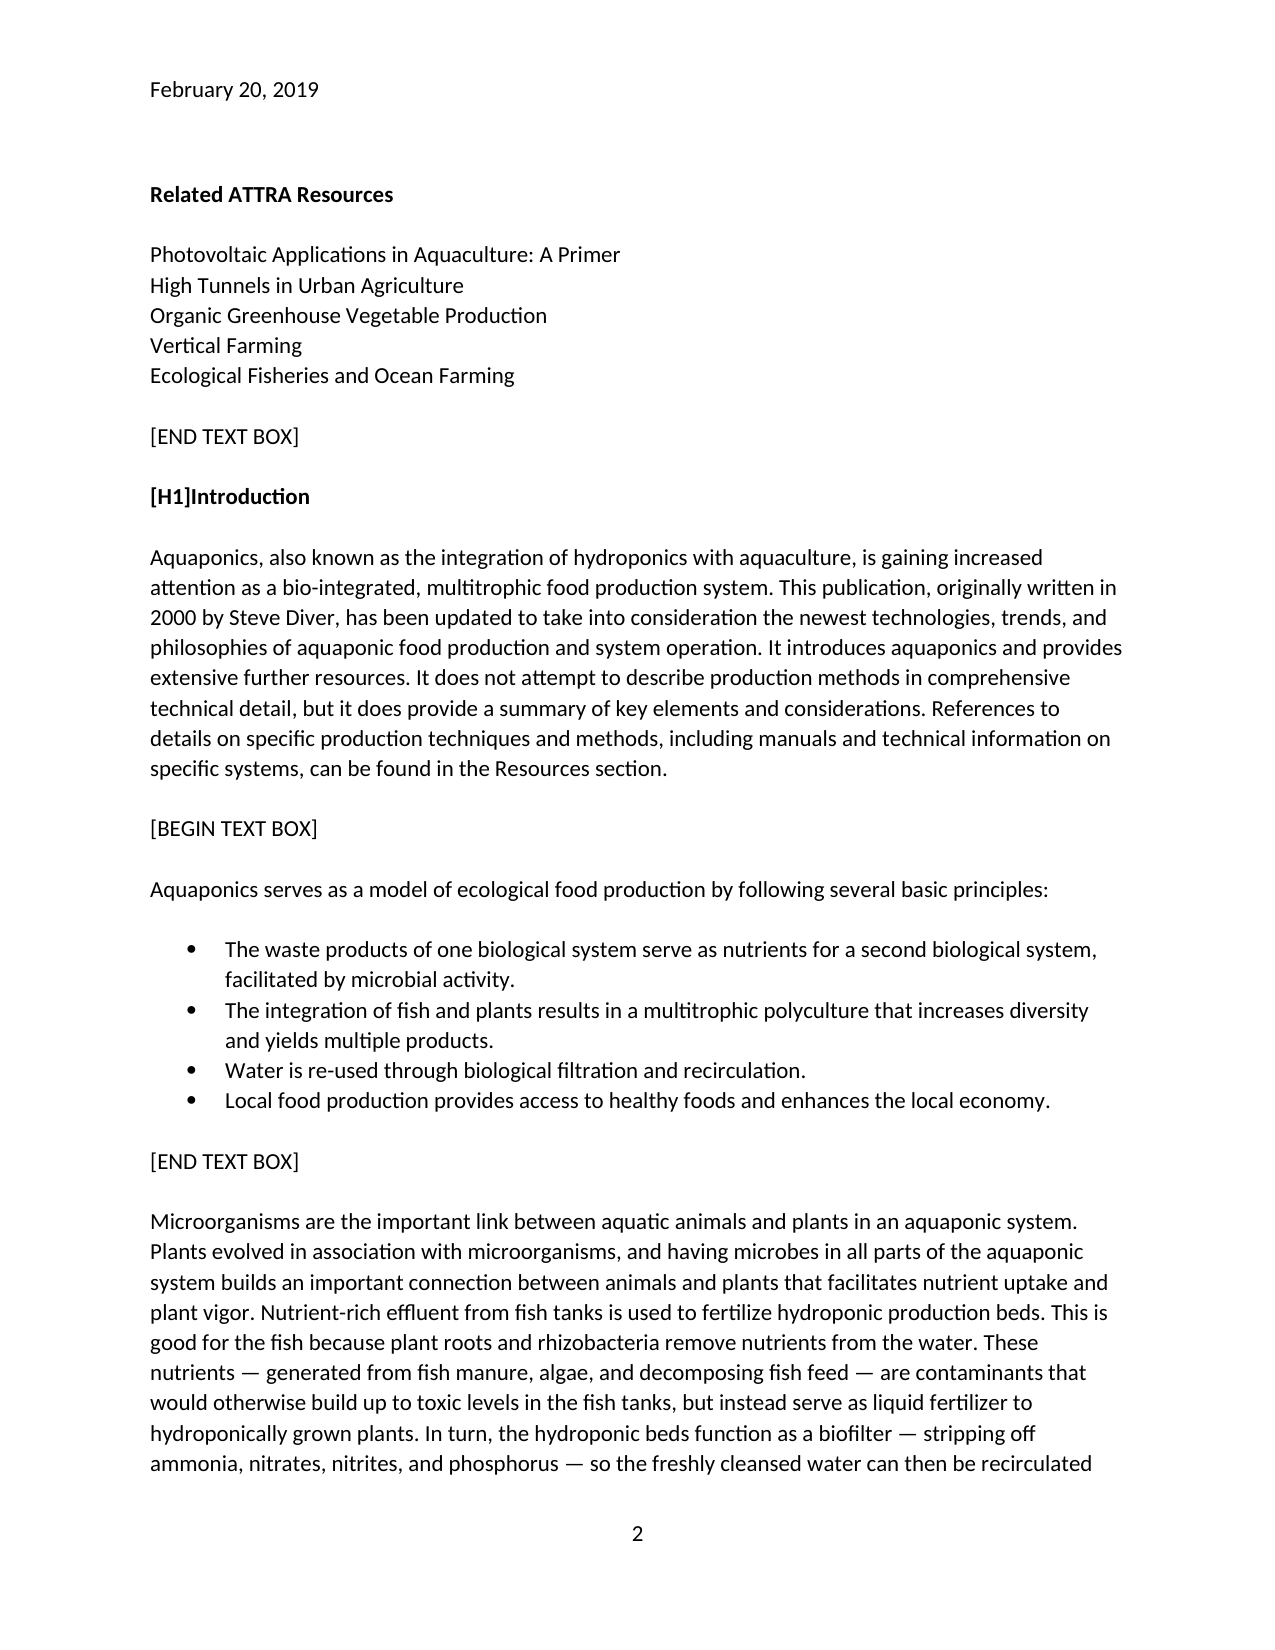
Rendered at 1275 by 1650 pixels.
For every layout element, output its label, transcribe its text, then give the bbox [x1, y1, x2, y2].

text Photovoltaic Applications in Aquaculture: A Primer [150, 241, 1125, 269]
list The integration of fish and plants results in a multitrophic polyculture that increases diversity and yields multiple products. [187, 996, 1125, 1054]
text Aquaponics, also known as the integration of hydroponics with aquaculture, is gaining increased attention as a bio-integrated, multitrophic food production system. This publication, originally written in 2000 by Steve Diver, has been updated to take into consideration the newest technologies, trends, and philosophies of aquaponic food production and system operation. It introduces aquaponics and provides extensive further resources. It does not attempt to describe production methods in comprehensive technical detail, but it does provide a summary of key elements and considerations. References to details on specific production techniques and methods, including manuals and technical information on specific systems, can be found in the Resources section. [150, 543, 1125, 782]
text Aquaponics serves as a model of ecological food production by following several basic principles: [150, 875, 1125, 903]
text [H1]Introduction [150, 482, 1125, 510]
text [150, 1207, 1125, 1477]
text Ecological Fisheries and Ocean Farming [150, 361, 1125, 389]
text High Tunnels in Urban Agriculture [150, 271, 1125, 299]
list The waste products of one biological system serve as nutrients for a second biological system, facilitated by microbial activity. [187, 935, 1125, 994]
text Organic Greenhouse Vegetable Production [150, 301, 1125, 329]
list Local food production provides access to healthy foods and enhances the local economy. [187, 1086, 1125, 1114]
list Water is re-used through biological filtration and recirculation. [187, 1056, 1125, 1084]
text [END TEXT BOX] [150, 422, 1125, 450]
text Related ATTRA Resources [150, 180, 1125, 208]
text [END TEXT BOX] [150, 1147, 1125, 1175]
text Vertical Farming [150, 331, 1125, 359]
text [BEGIN TEXT BOX] [150, 814, 1125, 843]
